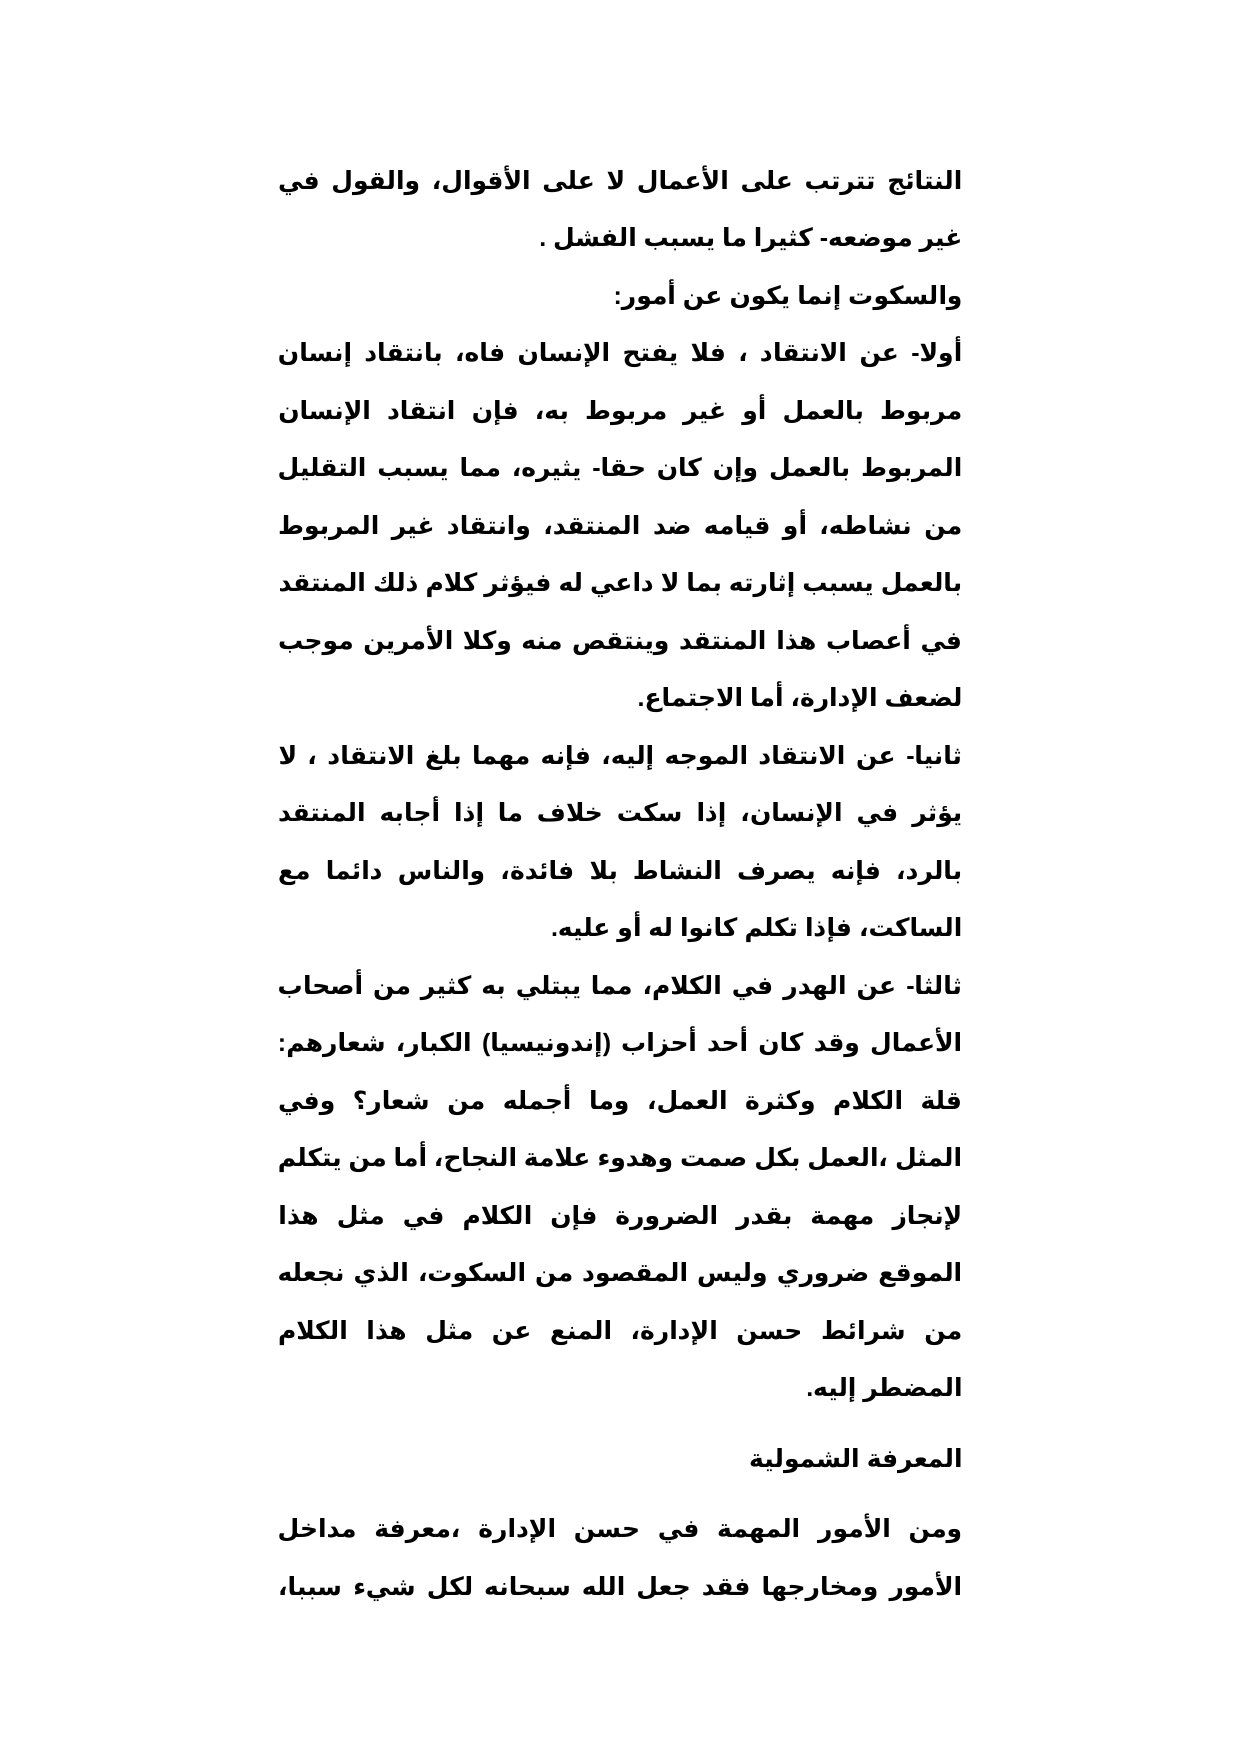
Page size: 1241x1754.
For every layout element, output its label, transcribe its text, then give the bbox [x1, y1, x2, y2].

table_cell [231, 1499, 1009, 1601]
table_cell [231, 150, 1009, 1428]
table_cell المعرفة الشمولية [231, 1428, 1009, 1499]
